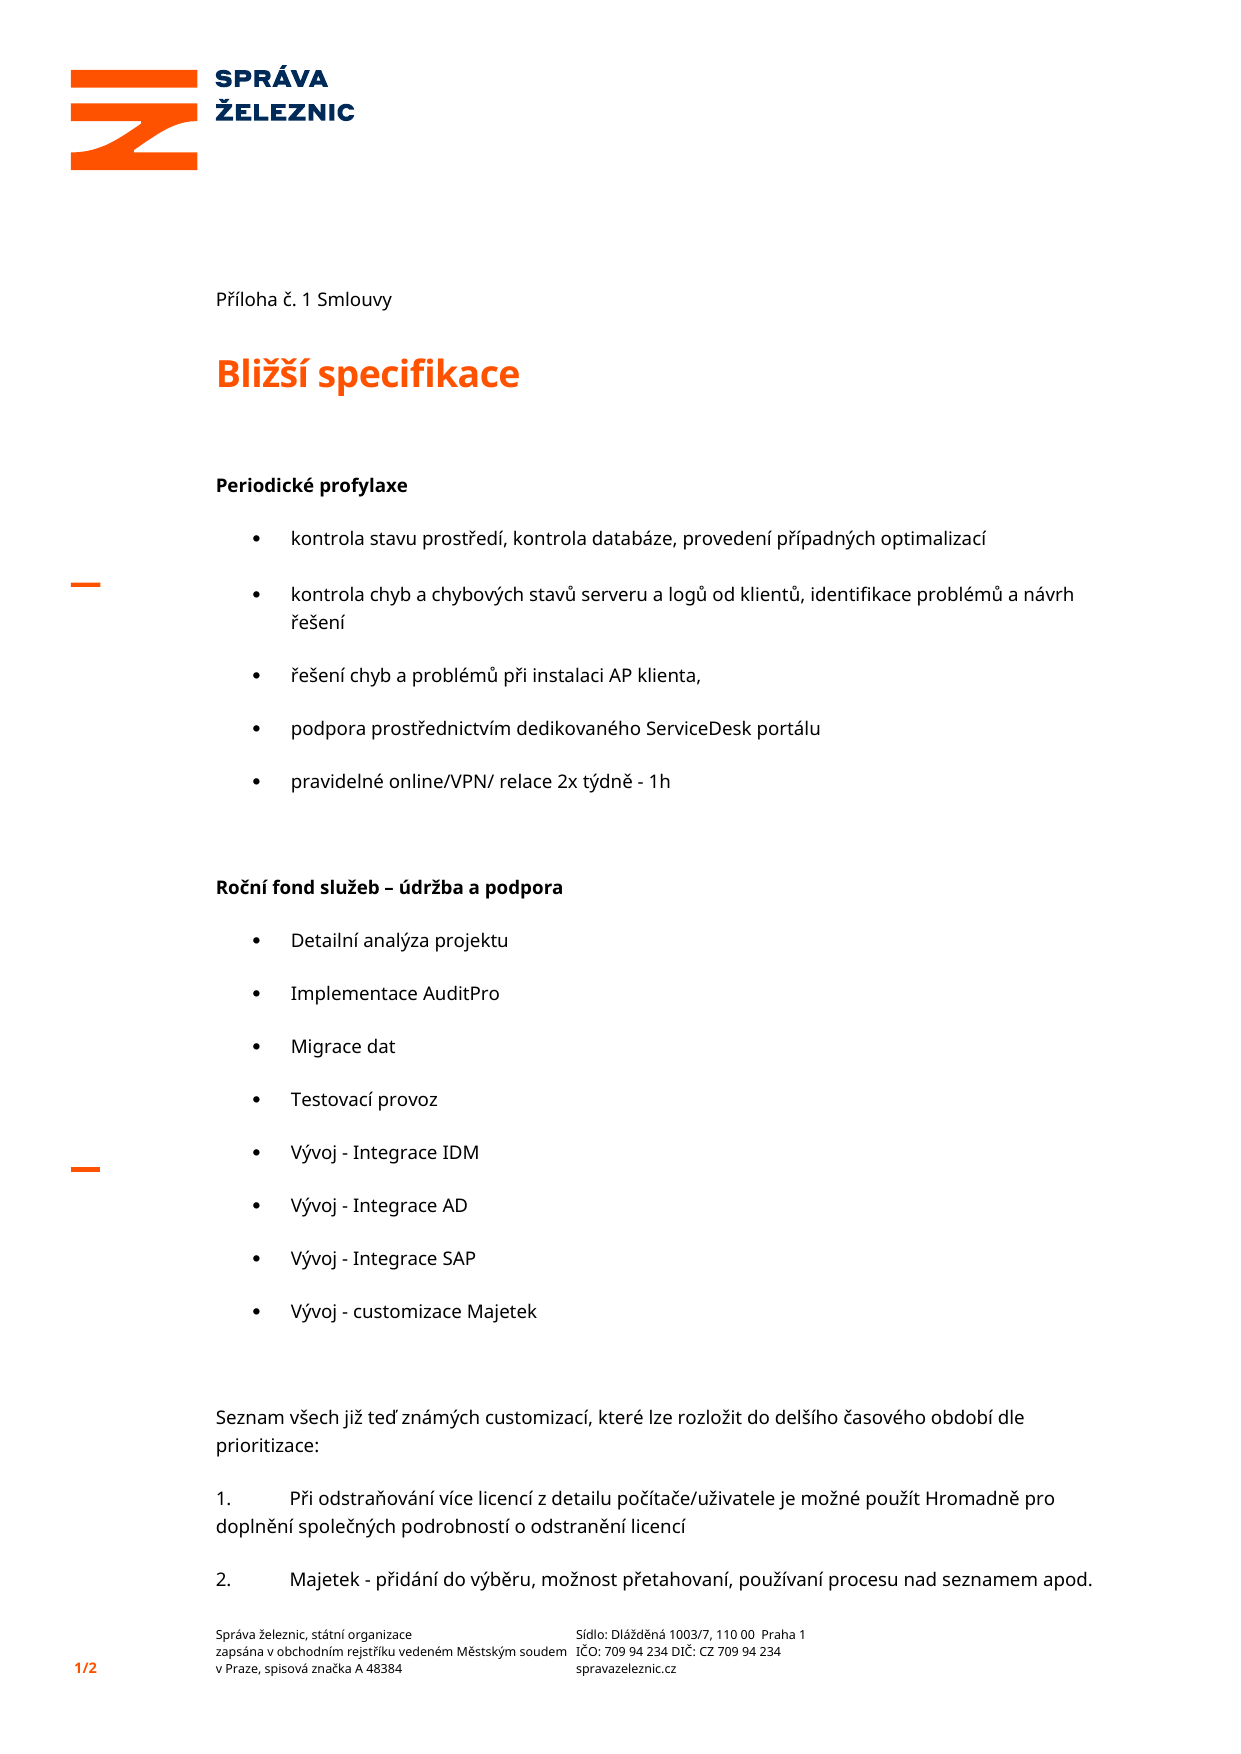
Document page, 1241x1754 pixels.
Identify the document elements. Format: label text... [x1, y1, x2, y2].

list Implementace AuditPro [253, 981, 1122, 1006]
list Vývoj - customizace Majetek [253, 1299, 1122, 1324]
text Bližší specifikace [216, 347, 1122, 398]
text Příloha č. 1 Smlouvy [216, 286, 1122, 311]
text 2. Majetek - přidání do výběru, možnost přetahovaní, používaní procesu nad seznamem apod. [216, 1567, 1122, 1592]
list Detailní analýza projektu [253, 927, 1122, 953]
list Testovací provoz [253, 1087, 1122, 1112]
list řešení chyb a problémů při instalaci AP klienta, [253, 662, 1122, 688]
text Seznam všech již teď známých customizací, které lze rozložit do delšího časového období dle prioritizace: [216, 1405, 1122, 1458]
text Periodické profylaxe [216, 472, 1122, 498]
list kontrola chyb a chybových stavů serveru a logů od klientů, identifikace problémů a návrh řešení [253, 581, 1122, 635]
list podpora prostřednictvím dedikovaného ServiceDesk portálu [253, 715, 1122, 741]
list pravidelné online/VPN/ relace 2x týdně - 1h [253, 768, 1122, 794]
text Roční fond služeb – údržba a podpora [216, 874, 1122, 900]
list Vývoj - Integrace SAP [253, 1246, 1122, 1271]
list kontrola stavu prostředí, kontrola databáze, provedení případných optimalizací [253, 525, 1122, 551]
list Vývoj - Integrace AD [253, 1193, 1122, 1218]
text 1. Při odstraňování více licencí z detailu počítače/uživatele je možné použít Hromadně pro doplnění společných podrobností o odstranění licencí [216, 1486, 1122, 1539]
list Vývoj - Integrace IDM [253, 1139, 1122, 1165]
list Migrace dat [253, 1033, 1122, 1059]
